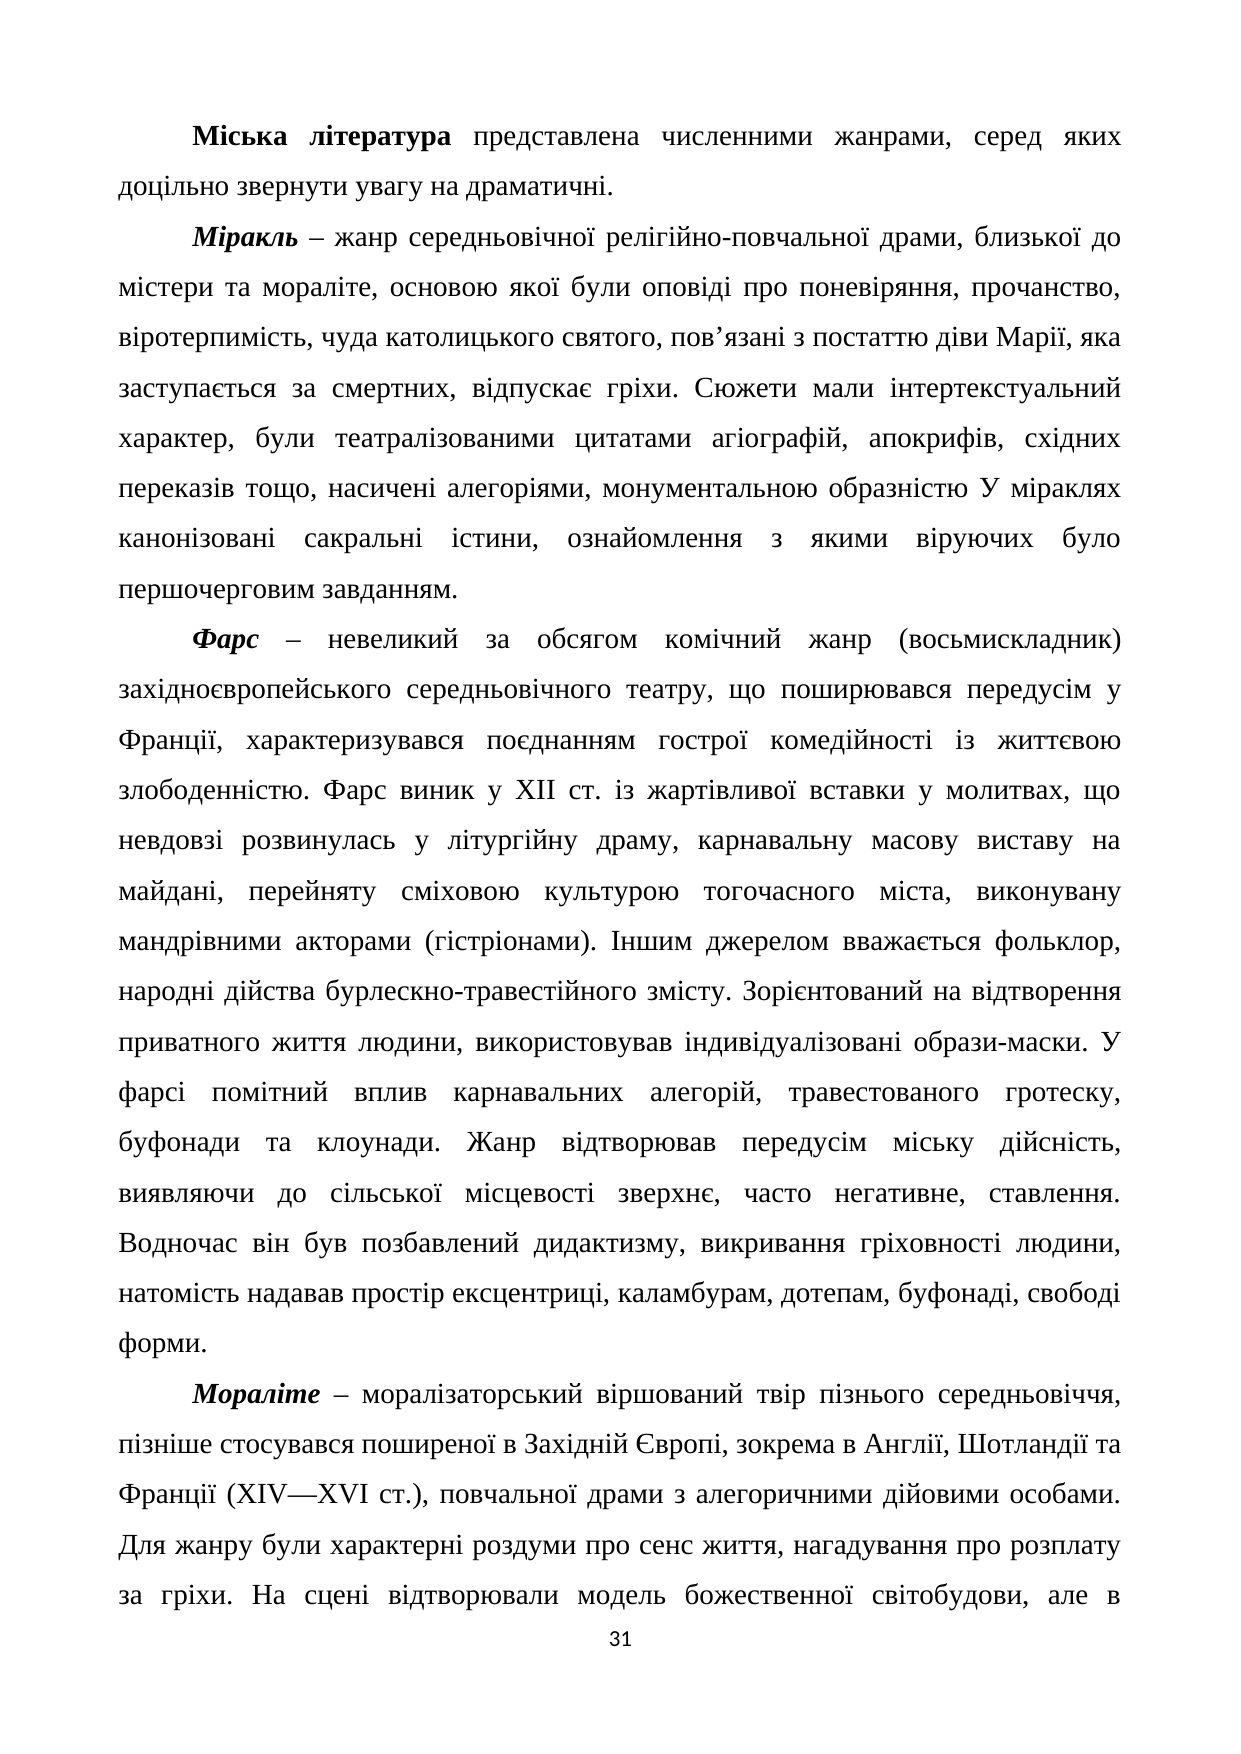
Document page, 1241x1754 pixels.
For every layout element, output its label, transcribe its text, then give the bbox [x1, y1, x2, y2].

text Міська література представлена численними жанрами, серед яких доцільно звернути увагу на драматичні. [118, 118, 1122, 202]
text Фарс – невеликий за обсягом комічний жанр (восьмискладник) західноєвропейського середньовічного театру, що поширювався передусім у Франції, характеризувався поєднанням гострої комедійності із життєвою злободенністю. Фарс виник у XII ст. із жартівливої вставки у молитвах, що невдовзі розвинулась у літургійну драму, карнавальну масову виставу на майдані, перейняту сміховою культурою тогочасного міста, виконувану мандрівними акторами (гістріонами). Іншим джерелом вважається фольклор, народні дійства бурлескно-травестійного змісту. Зорієнтований на відтворення приватного життя людини, використовував індивідуалізовані образи-маски. У фарсі помітний вплив карнавальних алегорій, травестованого гротеску, буфонади та клоунади. Жанр відтворював передусім міську дійсність, виявляючи до сільської місцевості зверхнє, часто негативне, ставлення. Водночас він був позбавлений дидактизму, викривання гріховності людини, натомість надавав простір ексцентриці, каламбурам, дотепам, буфонаді, свободі форми. [118, 621, 1122, 1359]
text Міракль – жанр середньовічної релігійно-повчальної драми, близької до містери та мораліте, основою якої були оповіді про поневіряння, прочанство, віротерпимість, чуда католицького святого, пов’язані з постаттю діви Марії, яка заступається за смертних, відпускає гріхи. Сюжети мали інтертекстуальний характер, були театралізованими цитатами агіографій, апокрифів, східних переказів тощо, насичені алегоріями, монументальною образністю У міраклях канонізовані сакральні істини, ознайомлення з якими віруючих було першочерговим завданням. [118, 219, 1122, 604]
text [118, 1376, 1122, 1611]
